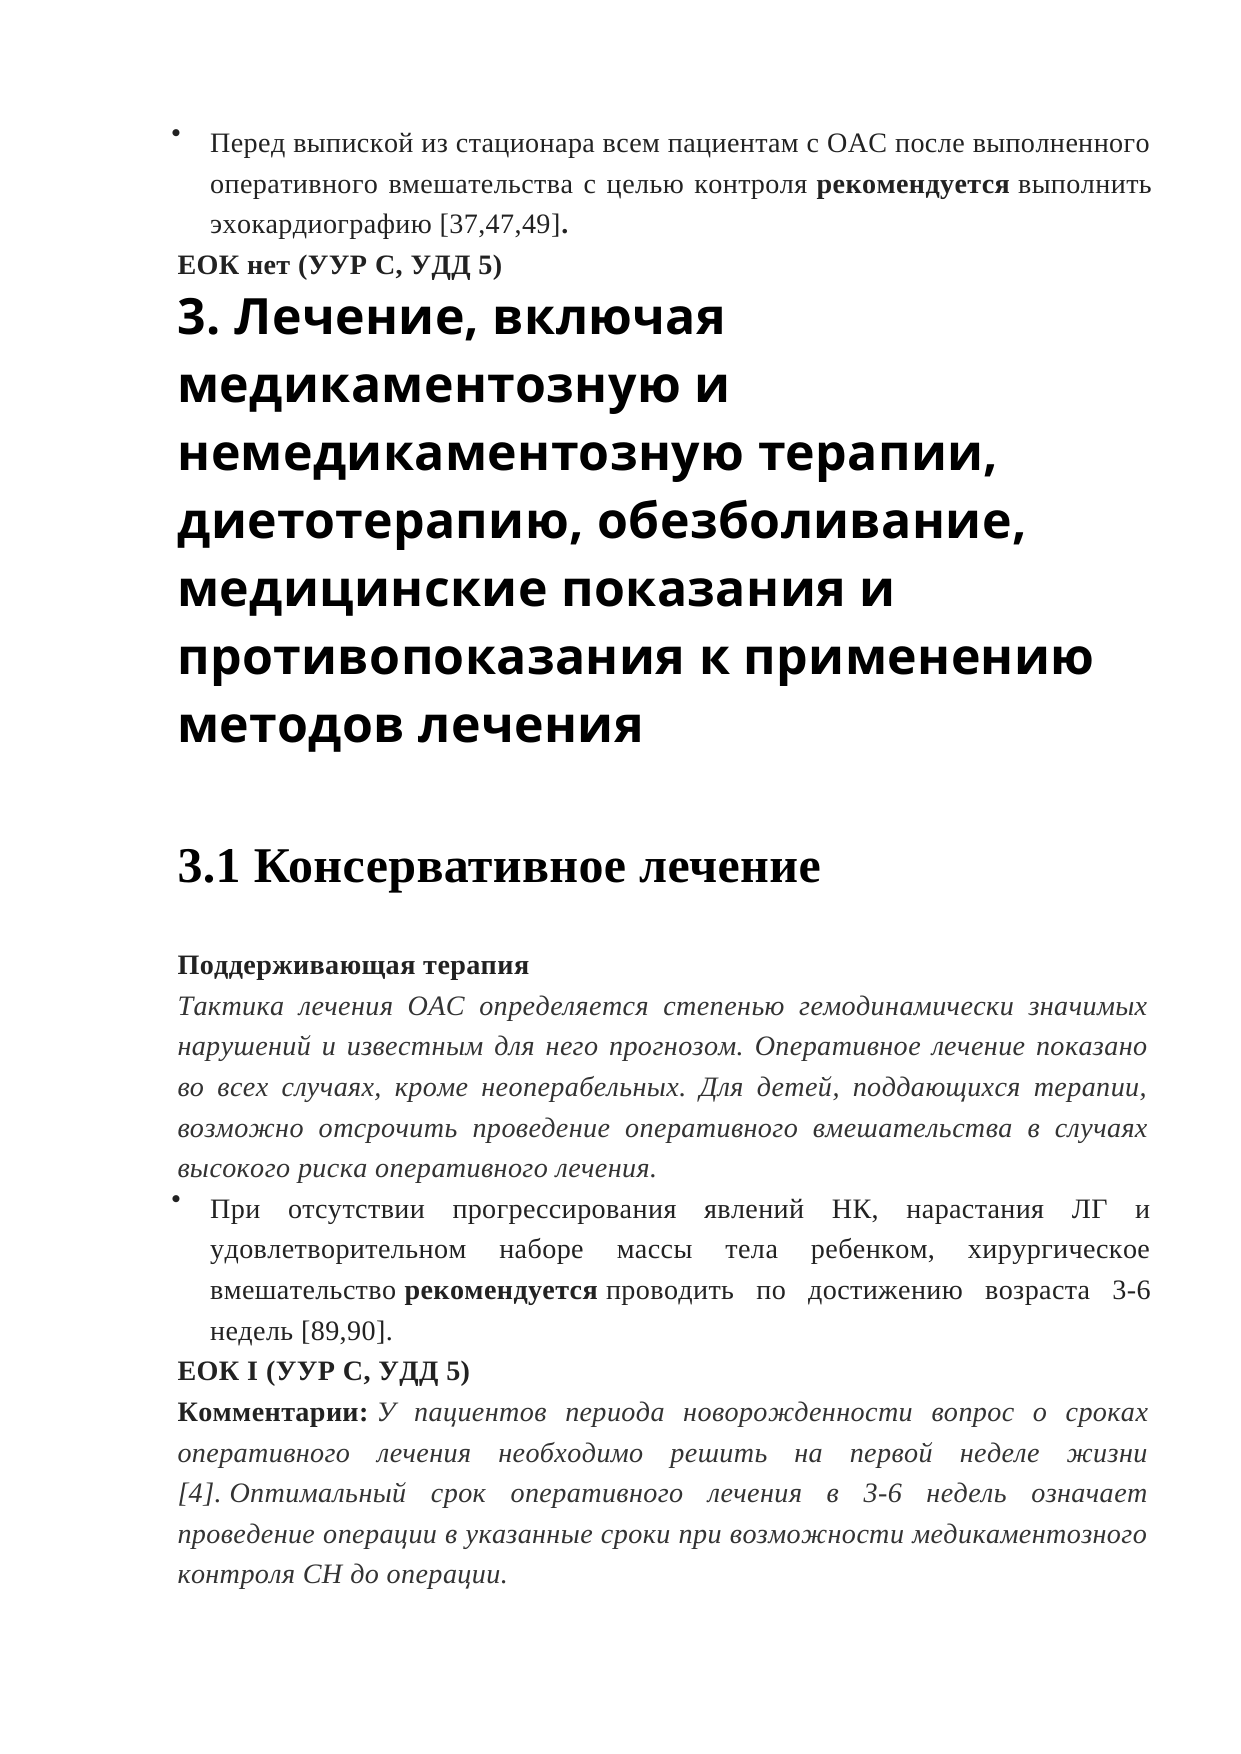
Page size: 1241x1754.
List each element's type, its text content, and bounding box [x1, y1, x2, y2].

text 3.1 Консервативное лечение [177, 836, 1152, 893]
list Перед выпиской из стационара всем пациентам с ОАС после выполненного оперативного вмешательства с целью контроля рекомендуется выполнить эхокардиографию [37,47,49]. [172, 118, 1152, 240]
list При отсутствии прогрессирования явлений НК, нарастания ЛГ и удовлетворительном наборе массы тела ребенком, хирургическое вмешательство рекомендуется проводить по достижению возраста 3-6 недель [89,90]. [172, 1184, 1152, 1346]
text 3. Лечение, включая медикаментозную и немедикаментозную терапии, диетотерапию, обезболивание, медицинские показания и противопоказания к применению методов лечения [177, 281, 1152, 757]
text ЕОК I (УУР С, УДД 5) [177, 1346, 1152, 1387]
text Тактика лечения ОАС определяется степенью гемодинамически значимых нарушений и известным для него прогнозом. Оперативное лечение показано во всех случаях, кроме неоперабельных. Для детей, поддающихся терапии, возможно отсрочить проведение оперативного вмешательства в случаях высокого риска оперативного лечения. [177, 981, 1152, 1184]
text Поддерживающая терапия [177, 940, 1152, 981]
text Комментарии: У пациентов периода новорожденности вопрос о сроках оперативного лечения необходимо решить на первой неделе жизни [4]. Оптимальный срок оперативного лечения в 3-6 недель означает проведение операции в указанные сроки при возможности медикаментозного контроля СН до операции. [177, 1387, 1152, 1590]
text ЕОК нет (УУР С, УДД 5) [177, 240, 1152, 281]
